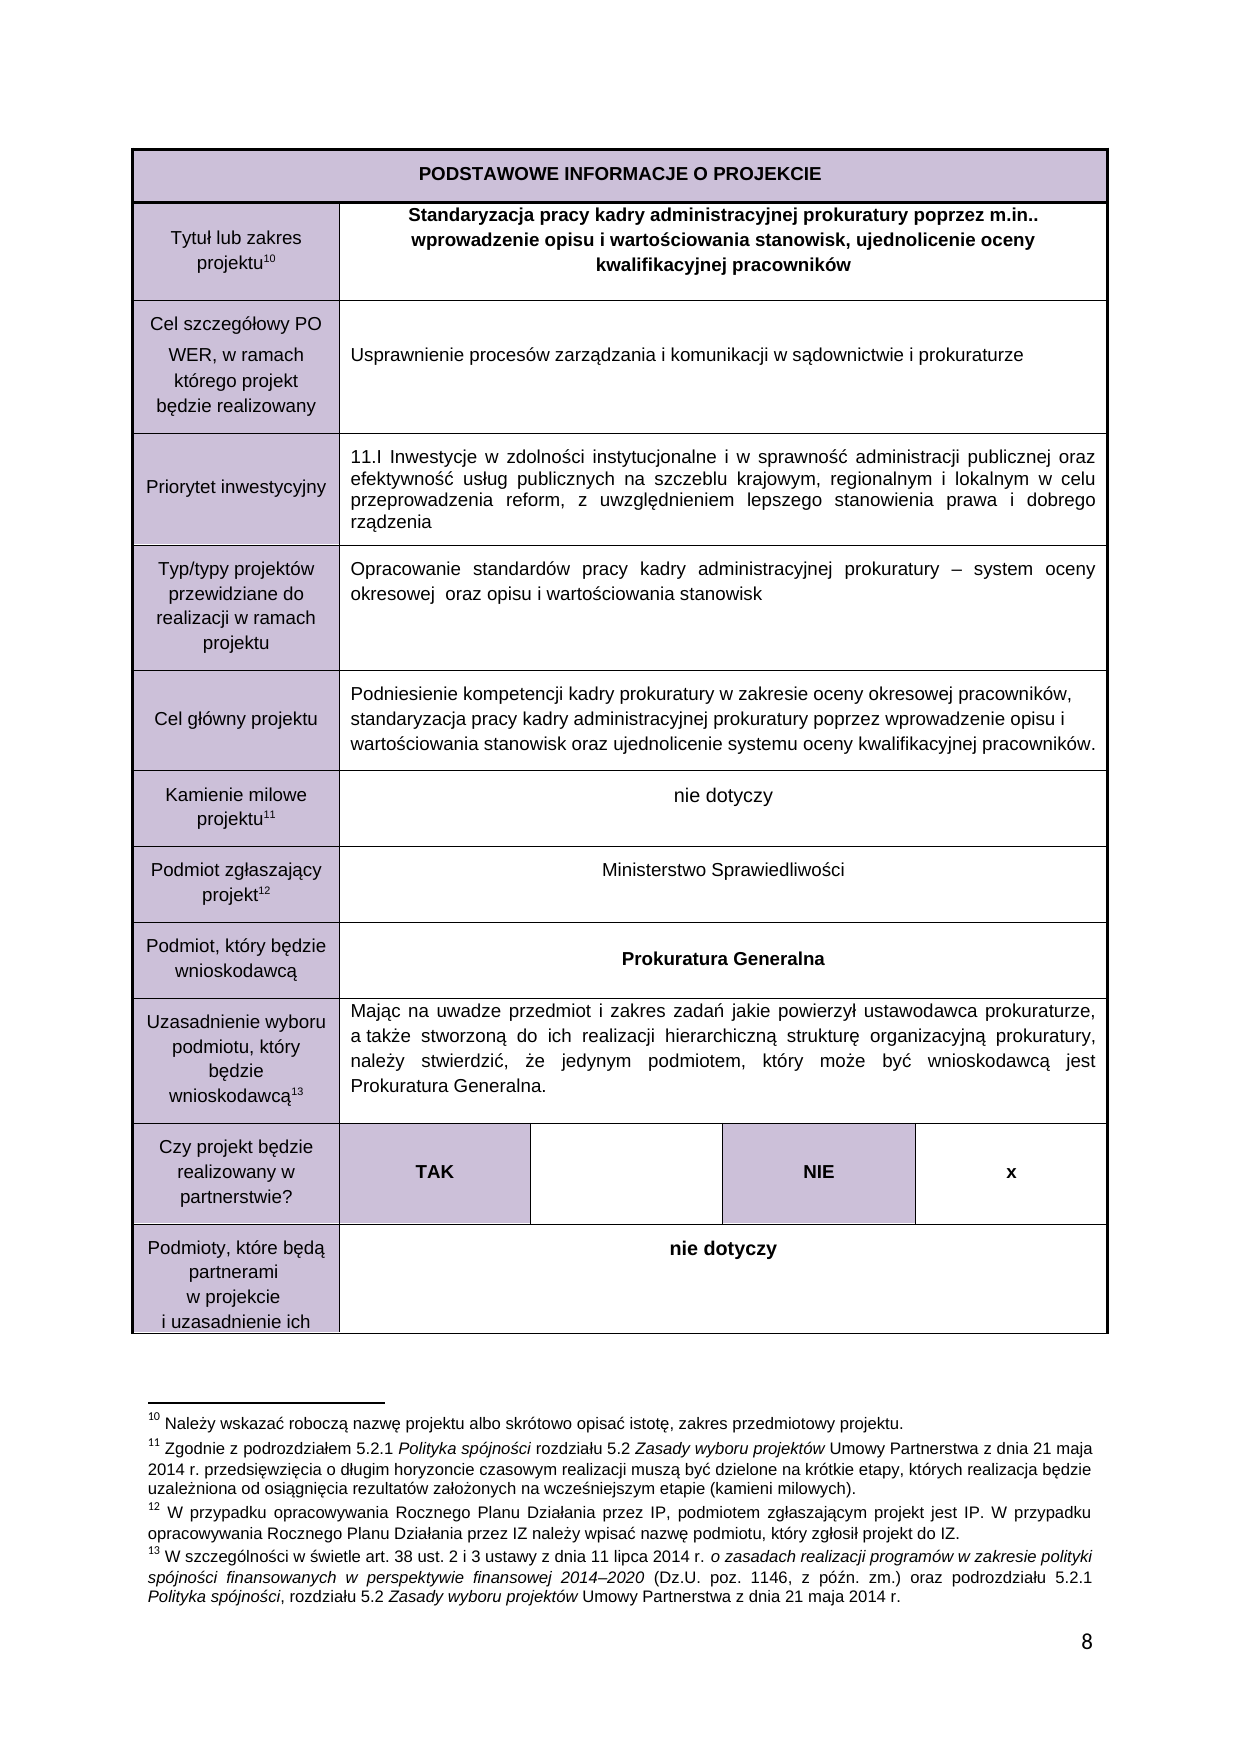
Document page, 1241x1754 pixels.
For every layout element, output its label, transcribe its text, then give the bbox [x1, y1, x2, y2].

table_cell Tytuł lub zakres projektu [134, 204, 339, 300]
table_cell nie dotyczy [340, 771, 1106, 846]
table_cell NIE [723, 1124, 915, 1223]
table_cell PODSTAWOWE INFORMACJE O PROJEKCIE [134, 151, 1106, 201]
table_cell Ministerstwo Sprawiedliwości [340, 847, 1106, 922]
table_cell Typ/typy projektów przewidziane do realizacji w ramach projektu [134, 546, 339, 670]
table_cell Podmiot zgłaszający projekt [134, 847, 339, 922]
table_cell Prokuratura Generalna [340, 923, 1106, 998]
table_cell Podmiot, który będzie wnioskodawcą [134, 923, 339, 998]
table_cell x [916, 1124, 1106, 1223]
table_cell Cel szczegółowy PO WER, w ramach którego projekt będzie realizowany [134, 301, 339, 433]
table_cell Podniesienie kompetencji kadry prokuratury w zakresie oceny okresowej pracowników, standaryzacja pracy kadry administracyjnej prokuratury poprzez wprowadzenie opisu i wartościowania stanowisk oraz ujednolicenie systemu oceny kwalifikacyjnej pracowników. [340, 671, 1106, 770]
table_cell Priorytet inwestycyjny [134, 434, 339, 544]
table_cell nie dotyczy [340, 1225, 1106, 1332]
table_cell 11.I Inwestycje w zdolności instytucjonalne i w sprawność administracji publicznej oraz efektywność usług publicznych na szczeblu krajowym, regionalnym i lokalnym w celu przeprowadzenia reform, z uwzględnieniem lepszego stanowienia prawa i dobrego rządzenia [340, 434, 1106, 544]
table_cell Czy projekt będzie realizowany w partnerstwie? [134, 1124, 339, 1223]
table_cell Opracowanie standardów pracy kadry administracyjnej prokuratury – system oceny okresowej oraz opisu i wartościowania stanowisk [340, 546, 1106, 670]
table_cell Cel główny projektu [134, 671, 339, 770]
table_cell [531, 1124, 722, 1223]
table_cell Usprawnienie procesów zarządzania i komunikacji w sądownictwie i prokuraturze [340, 301, 1106, 433]
table_cell Standaryzacja pracy kadry administracyjnej prokuratury poprzez m.in.. wprowadzenie opisu i wartościowania stanowisk, ujednolicenie oceny kwalifikacyjnej pracowników [340, 204, 1106, 300]
table_cell Uzasadnienie wyboru podmiotu, który będzie wnioskodawcą [134, 999, 339, 1123]
table_cell Kamienie milowe projektu [134, 771, 339, 846]
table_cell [134, 1225, 339, 1332]
table_cell Mając na uwadze przedmiot i zakres zadań jakie powierzył ustawodawca prokuraturze, a także stworzoną do ich realizacji hierarchiczną strukturę organizacyjną prokuratury, należy stwierdzić, że jedynym podmiotem, który może być wnioskodawcą jest Prokuratura Generalna. [340, 999, 1106, 1123]
table_cell TAK [340, 1124, 530, 1223]
